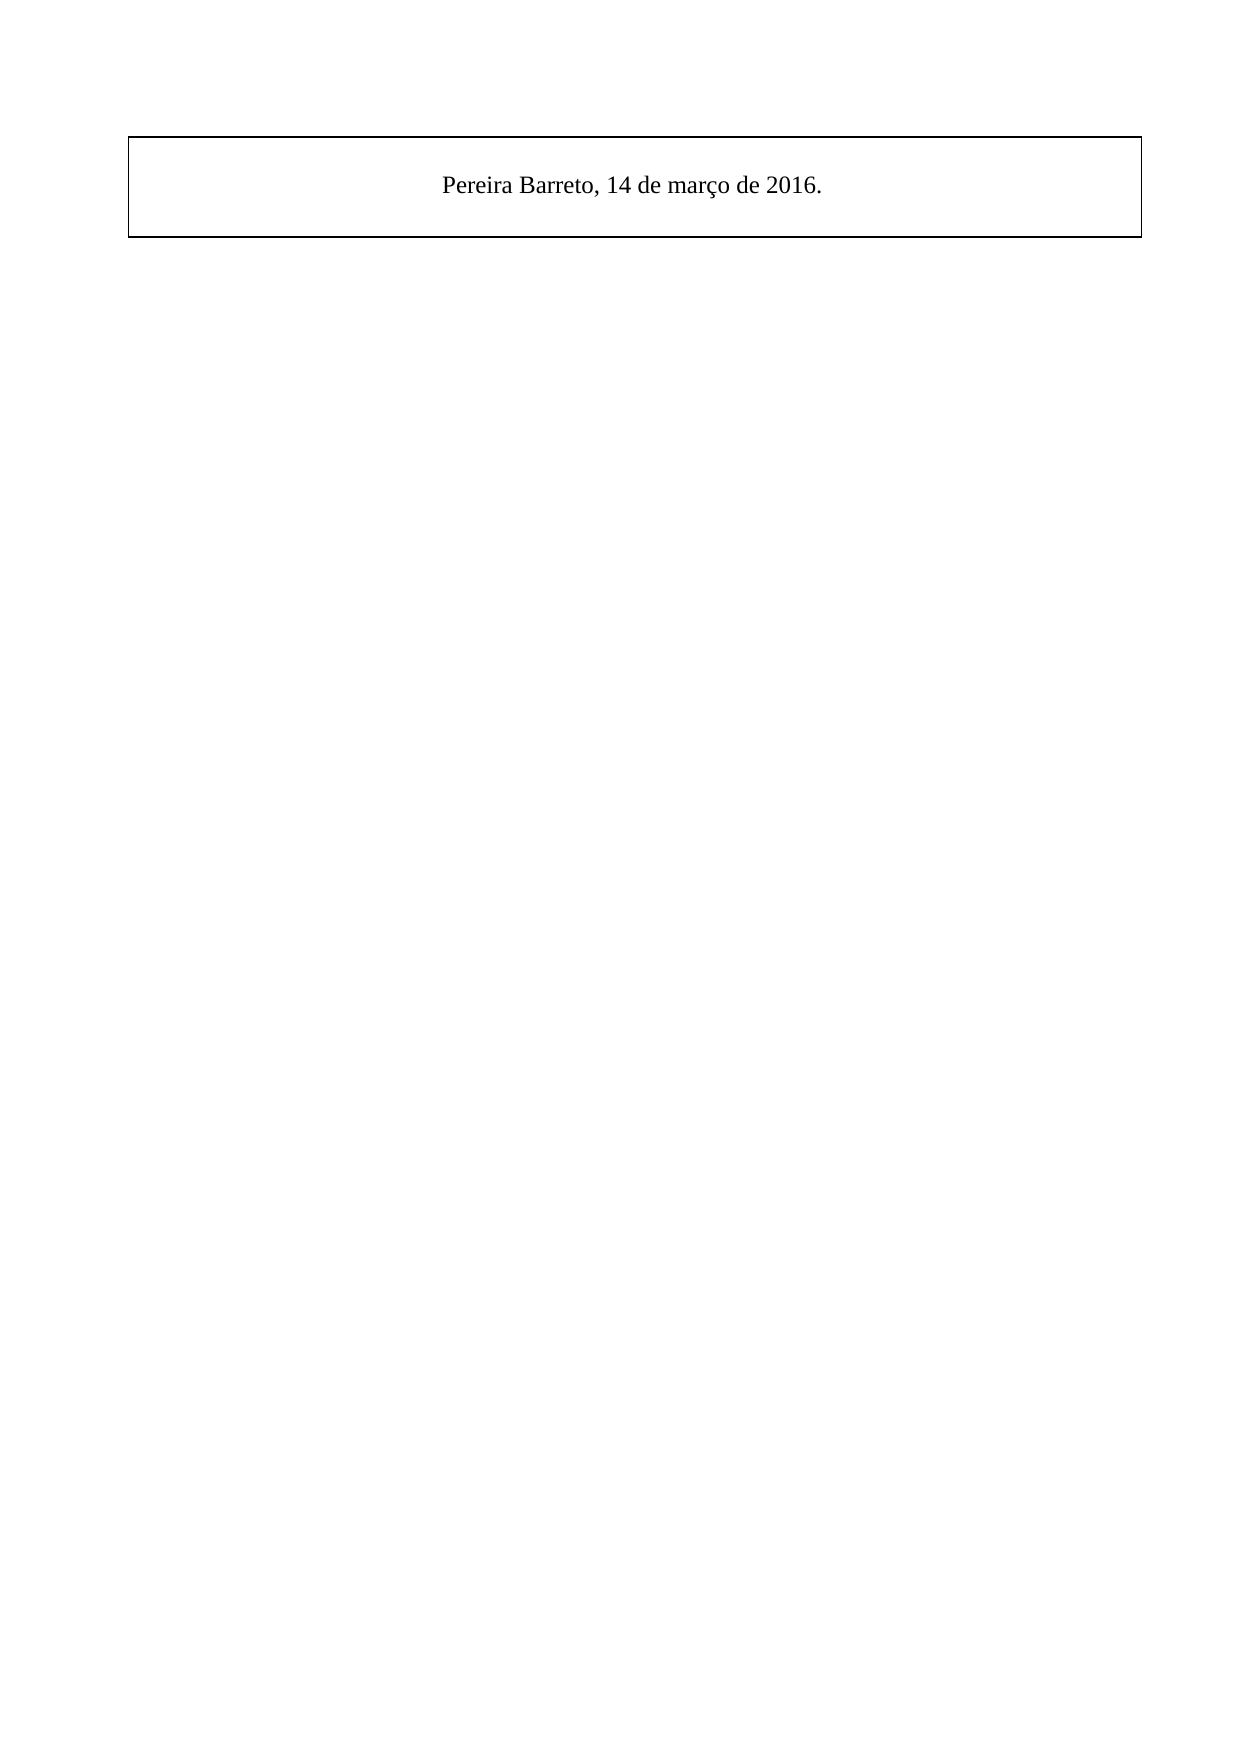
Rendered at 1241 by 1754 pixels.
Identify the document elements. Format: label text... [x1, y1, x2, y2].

table_header Pereira Barreto, 14 de março de 2016. [129, 138, 1141, 236]
